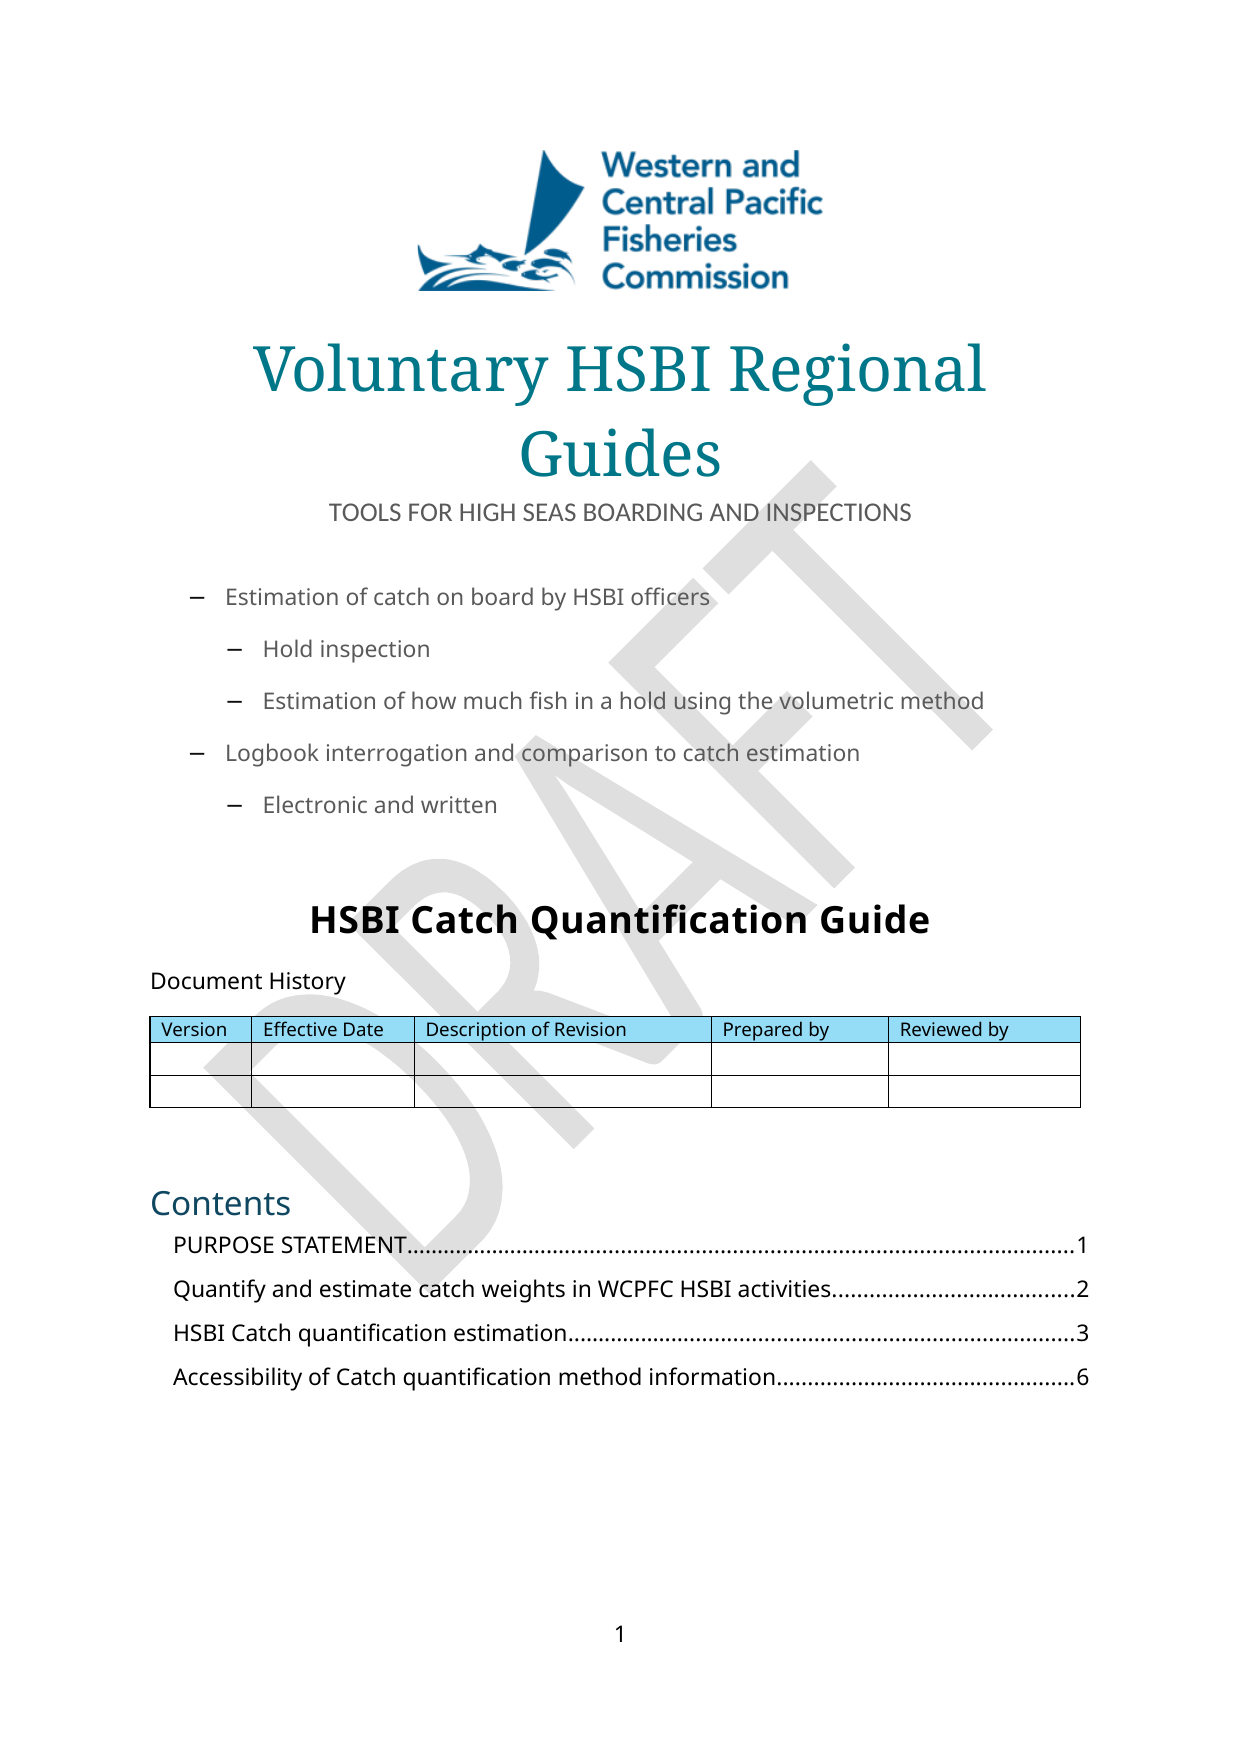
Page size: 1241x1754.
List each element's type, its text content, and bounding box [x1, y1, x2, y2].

table_header Prepared by [712, 1017, 888, 1042]
table_header Reviewed by [889, 1017, 1080, 1042]
text HSBI Catch Quantification Guide [150, 893, 1090, 944]
list Estimation of catch on board by HSBI officers [187, 581, 1090, 612]
table_header Effective Date [252, 1017, 414, 1042]
table_cell [712, 1076, 888, 1107]
table_cell [252, 1043, 414, 1074]
list Tools for High Seas Boarding and Inspections [150, 495, 1090, 528]
table_cell [889, 1076, 1080, 1107]
table_cell [151, 1076, 251, 1107]
list Electronic and written [225, 789, 1090, 821]
table_cell [415, 1076, 711, 1107]
table_cell [151, 1043, 251, 1074]
table_cell [252, 1076, 414, 1107]
picture [417, 150, 823, 291]
text Voluntary HSBI Regional Guides [150, 324, 1090, 495]
list Logbook interrogation and comparison to catch estimation [187, 737, 1090, 768]
table_cell [712, 1043, 888, 1074]
list Estimation of how much fish in a hold using the volumetric method [225, 685, 1090, 716]
table_cell [889, 1043, 1080, 1074]
list Hold inspection [225, 633, 1090, 664]
table_header Version [151, 1017, 251, 1042]
table_cell [415, 1043, 711, 1074]
table_header Description of Revision [415, 1017, 711, 1042]
text Document History [150, 965, 1090, 997]
